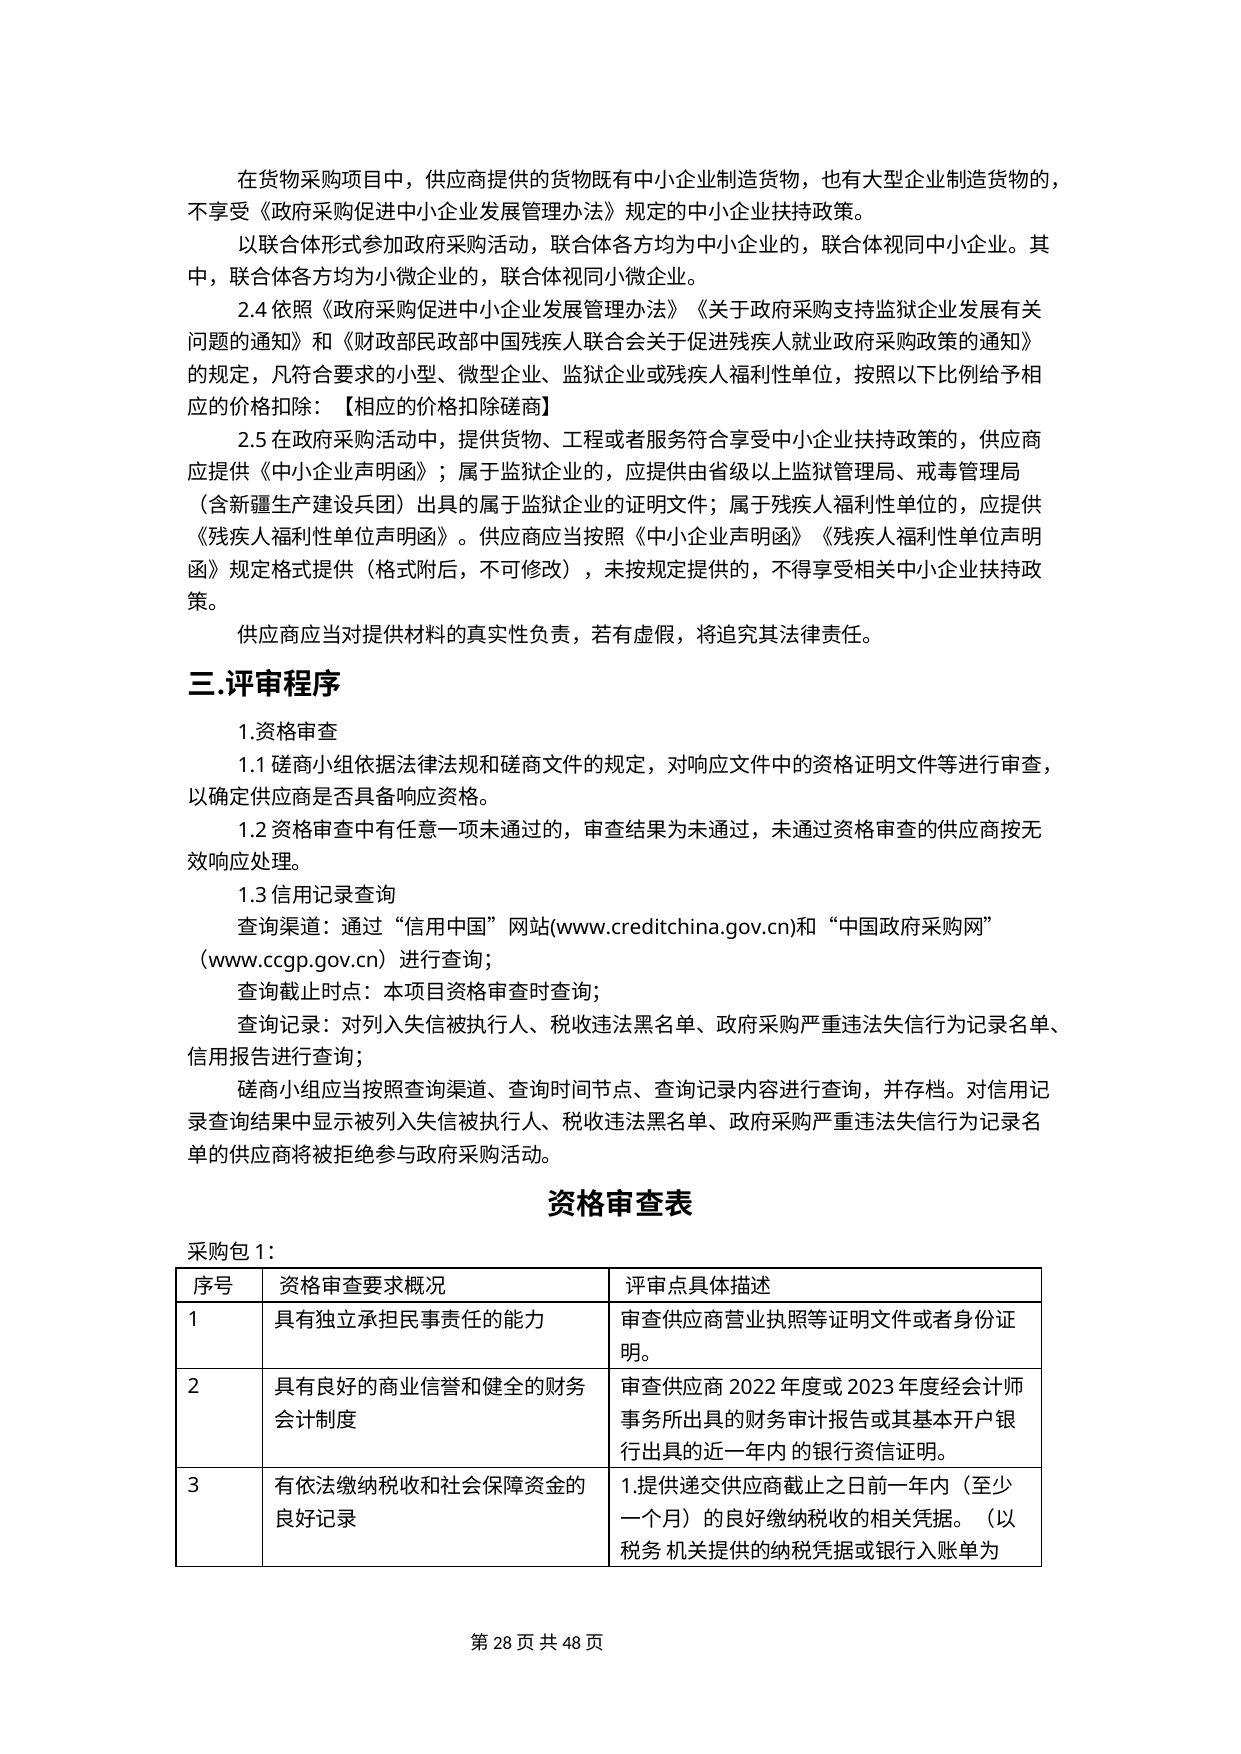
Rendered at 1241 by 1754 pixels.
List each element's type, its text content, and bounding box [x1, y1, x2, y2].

text 在货物采购项目中，供应商提供的货物既有中小企业制造货物，也有大型企业制造货物的，不享受《政府采购促进中小企业发展管理办法》规定的中小企业扶持政策。 [187, 162, 1053, 227]
text 1.1磋商小组依据法律法规和磋商文件的规定，对响应文件中的资格证明文件等进行审查，以确定供应商是否具备响应资格。 [187, 747, 1053, 812]
table_header 序号 [177, 1269, 262, 1301]
text 查询渠道：通过“信用中国”网站(www.creditchina.gov.cn)和“中国政府采购网”（www.ccgp.gov.cn）进行查询； [187, 909, 1053, 974]
table_cell 具有独立承担民事责任的能力 [263, 1303, 608, 1368]
table_cell 2 [177, 1369, 262, 1467]
text 资格审查表 [187, 1169, 1053, 1234]
text 供应商应当对提供材料的真实性负责，若有虚假，将追究其法律责任。 [187, 617, 1053, 649]
text 以联合体形式参加政府采购活动，联合体各方均为中小企业的，联合体视同中小企业。其中，联合体各方均为小微企业的，联合体视同小微企业。 [187, 227, 1053, 292]
text 三.评审程序 [187, 649, 1053, 714]
text 查询截止时点：本项目资格审查时查询； [187, 974, 1053, 1007]
text 2.5在政府采购活动中，提供货物、工程或者服务符合享受中小企业扶持政策的，供应商应提供《中小企业声明函》；属于监狱企业的，应提供由省级以上监狱管理局、戒毒管理局（含新疆生产建设兵团）出具的属于监狱企业的证明文件；属于残疾人福利性单位的，应提供《残疾人福利性单位声明函》。供应商应当按照《中小企业声明函》《残疾人福利性单位声明函》规定格式提供（格式附后，不可修改），未按规定提供的，不得享受相关中小企业扶持政策。 [187, 422, 1053, 617]
table_cell 具有良好的商业信誉和健全的财务会计制度 [263, 1369, 608, 1467]
text 查询记录：对列入失信被执行人、税收违法黑名单、政府采购严重违法失信行为记录名单、信用报告进行查询； [187, 1007, 1053, 1072]
table_cell 审查供应商营业执照等证明文件或者身份证明。 [610, 1303, 1041, 1368]
table_cell 3 [177, 1468, 262, 1566]
text 2.4依照《政府采购促进中小企业发展管理办法》《关于政府采购支持监狱企业发展有关问题的通知》和《财政部民政部中国残疾人联合会关于促进残疾人就业政府采购政策的通知》的规定，凡符合要求的小型、微型企业、监狱企业或残疾人福利性单位，按照以下比例给予相应的价格扣除：【相应的价格扣除磋商】 [187, 292, 1053, 422]
text 1.资格审查 [187, 714, 1053, 747]
text 1.3信用记录查询 [187, 877, 1053, 909]
table_header 资格审查要求概况 [263, 1269, 608, 1301]
table_header 评审点具体描述 [610, 1269, 1041, 1301]
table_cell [610, 1468, 1041, 1566]
table_cell 有依法缴纳税收和社会保障资金的良好记录 [263, 1468, 608, 1566]
text 采购包1： [187, 1234, 1053, 1267]
table_cell 审查供应商2022年度或2023年度经会计师事务所出具的财务审计报告或其基本开户银行出具的近一年内 的银行资信证明。 [610, 1369, 1041, 1467]
table_cell 1 [177, 1303, 262, 1368]
text 1.2资格审查中有任意一项未通过的，审查结果为未通过，未通过资格审查的供应商按无效响应处理。 [187, 812, 1053, 877]
text 磋商小组应当按照查询渠道、查询时间节点、查询记录内容进行查询，并存档。对信用记录查询结果中显示被列入失信被执行人、税收违法黑名单、政府采购严重违法失信行为记录名单的供应商将被拒绝参与政府采购活动。 [187, 1072, 1053, 1169]
